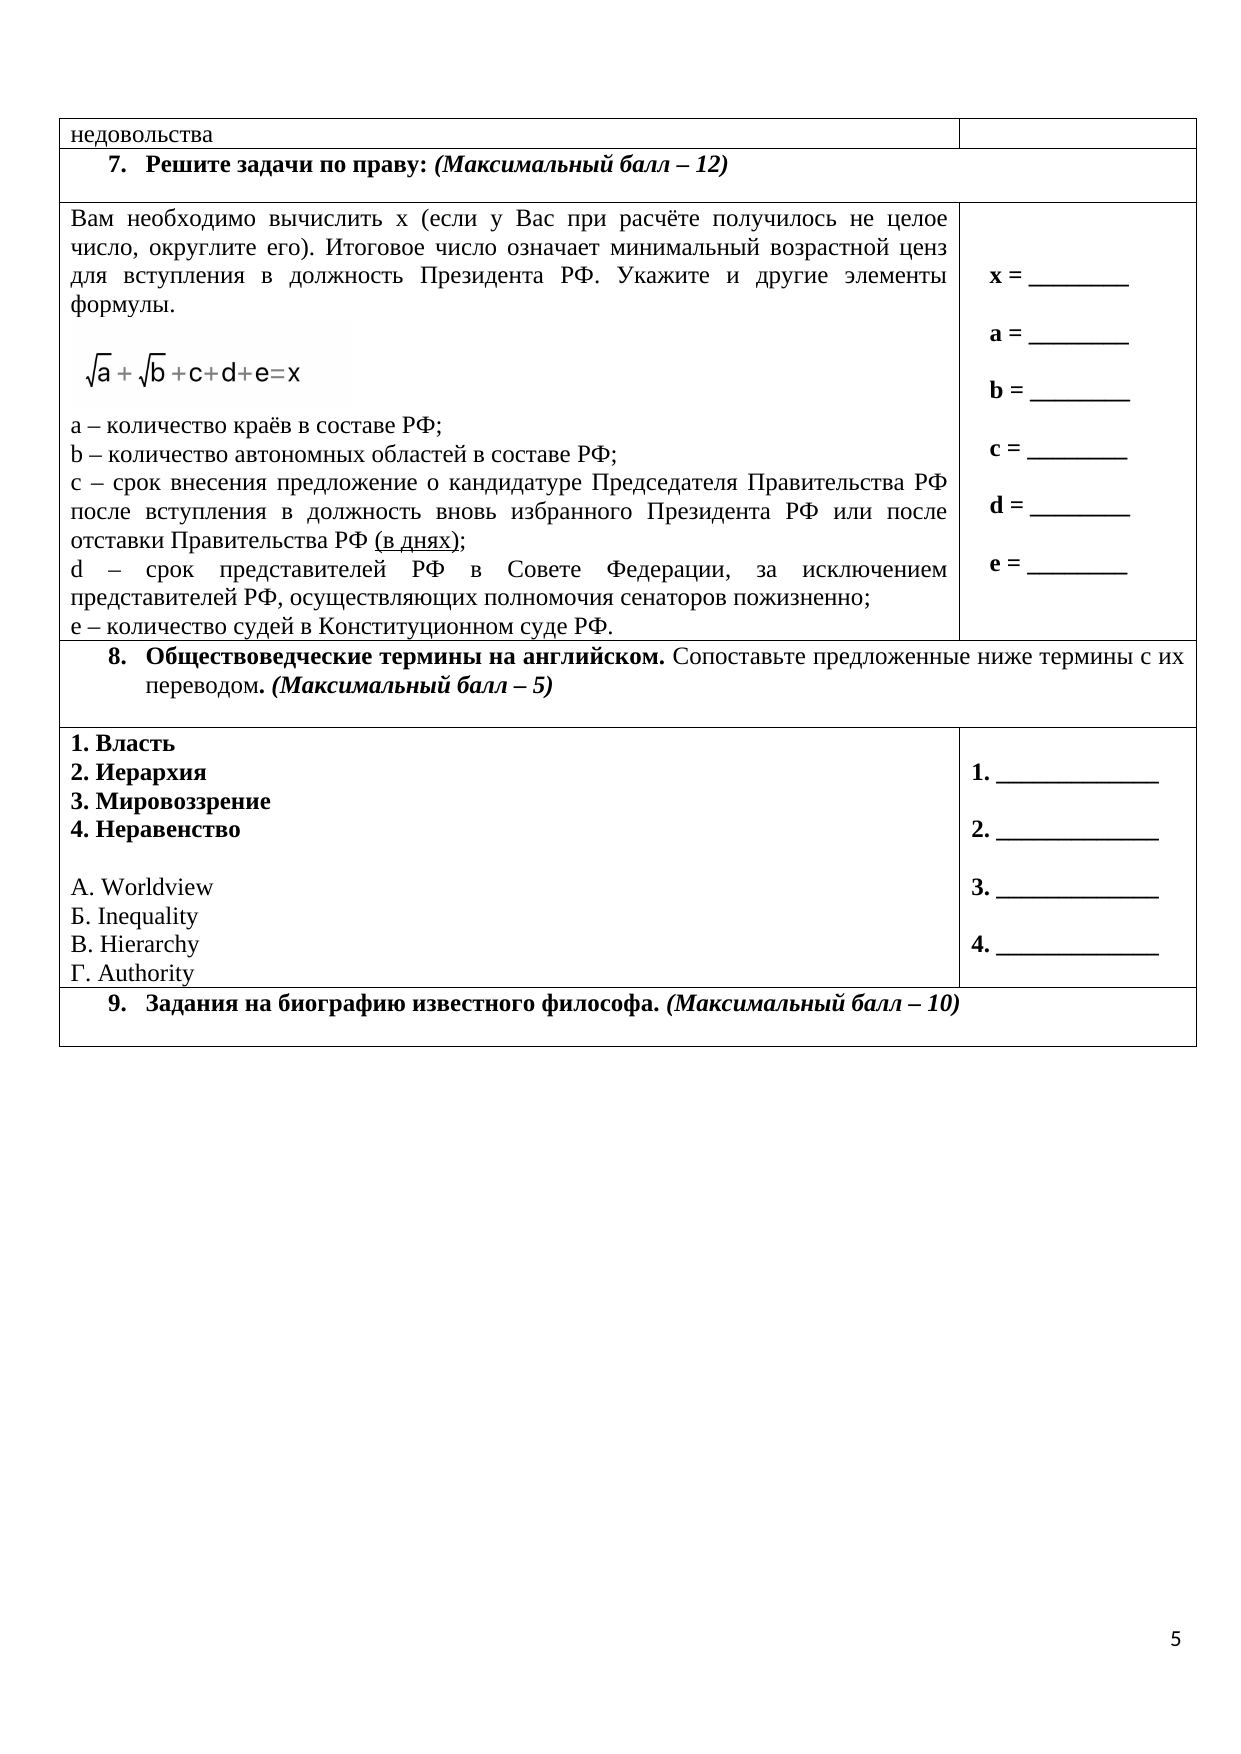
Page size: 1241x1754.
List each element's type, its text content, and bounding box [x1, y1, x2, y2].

table_cell [960, 119, 1196, 148]
table_cell 1. _____________ 2. _____________ 3. _____________ 4. _____________ [960, 728, 1196, 987]
table_cell х = ________ a = ________ b = ________ c = ________ d = ________ e = ________ [960, 203, 1196, 640]
table_cell Решите задачи по праву: (Максимальный балл – 12) [60, 149, 1196, 202]
picture [70, 317, 358, 410]
table_cell Обществоведческие термины на английском. Сопоставьте предложенные ниже термины с их переводом. (Максимальный балл – 5) [60, 641, 1196, 727]
table_cell Задания на биографию известного философа. (Максимальный балл – 10) [60, 988, 1196, 1046]
table_cell 1. Власть 2. Иерархия 3. Мировоззрение 4. Неравенство А. Worldview Б. Inequality В. Hierarchy Г. Authority [60, 728, 959, 987]
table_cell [60, 119, 959, 148]
table_cell Вам необходимо вычислить x (если у Вас при расчёте получилось не целое число, округлите его). Итоговое число означает минимальный возрастной ценз для вступления в должность Президента РФ. Укажите и другие элементы формулы. a – количество краёв в составе РФ; b – количество автономных областей в составе РФ; c – срок внесения предложение о кандидатуре Председателя Правительства РФ после вступления в должность вновь избранного Президента РФ или после отставки Правительства РФ (в днях); d – срок представителей РФ в Совете Федерации, за исключением представителей РФ, осуществляющих полномочия сенаторов пожизненно; e – количество судей в Конституционном суде РФ. [60, 203, 959, 640]
